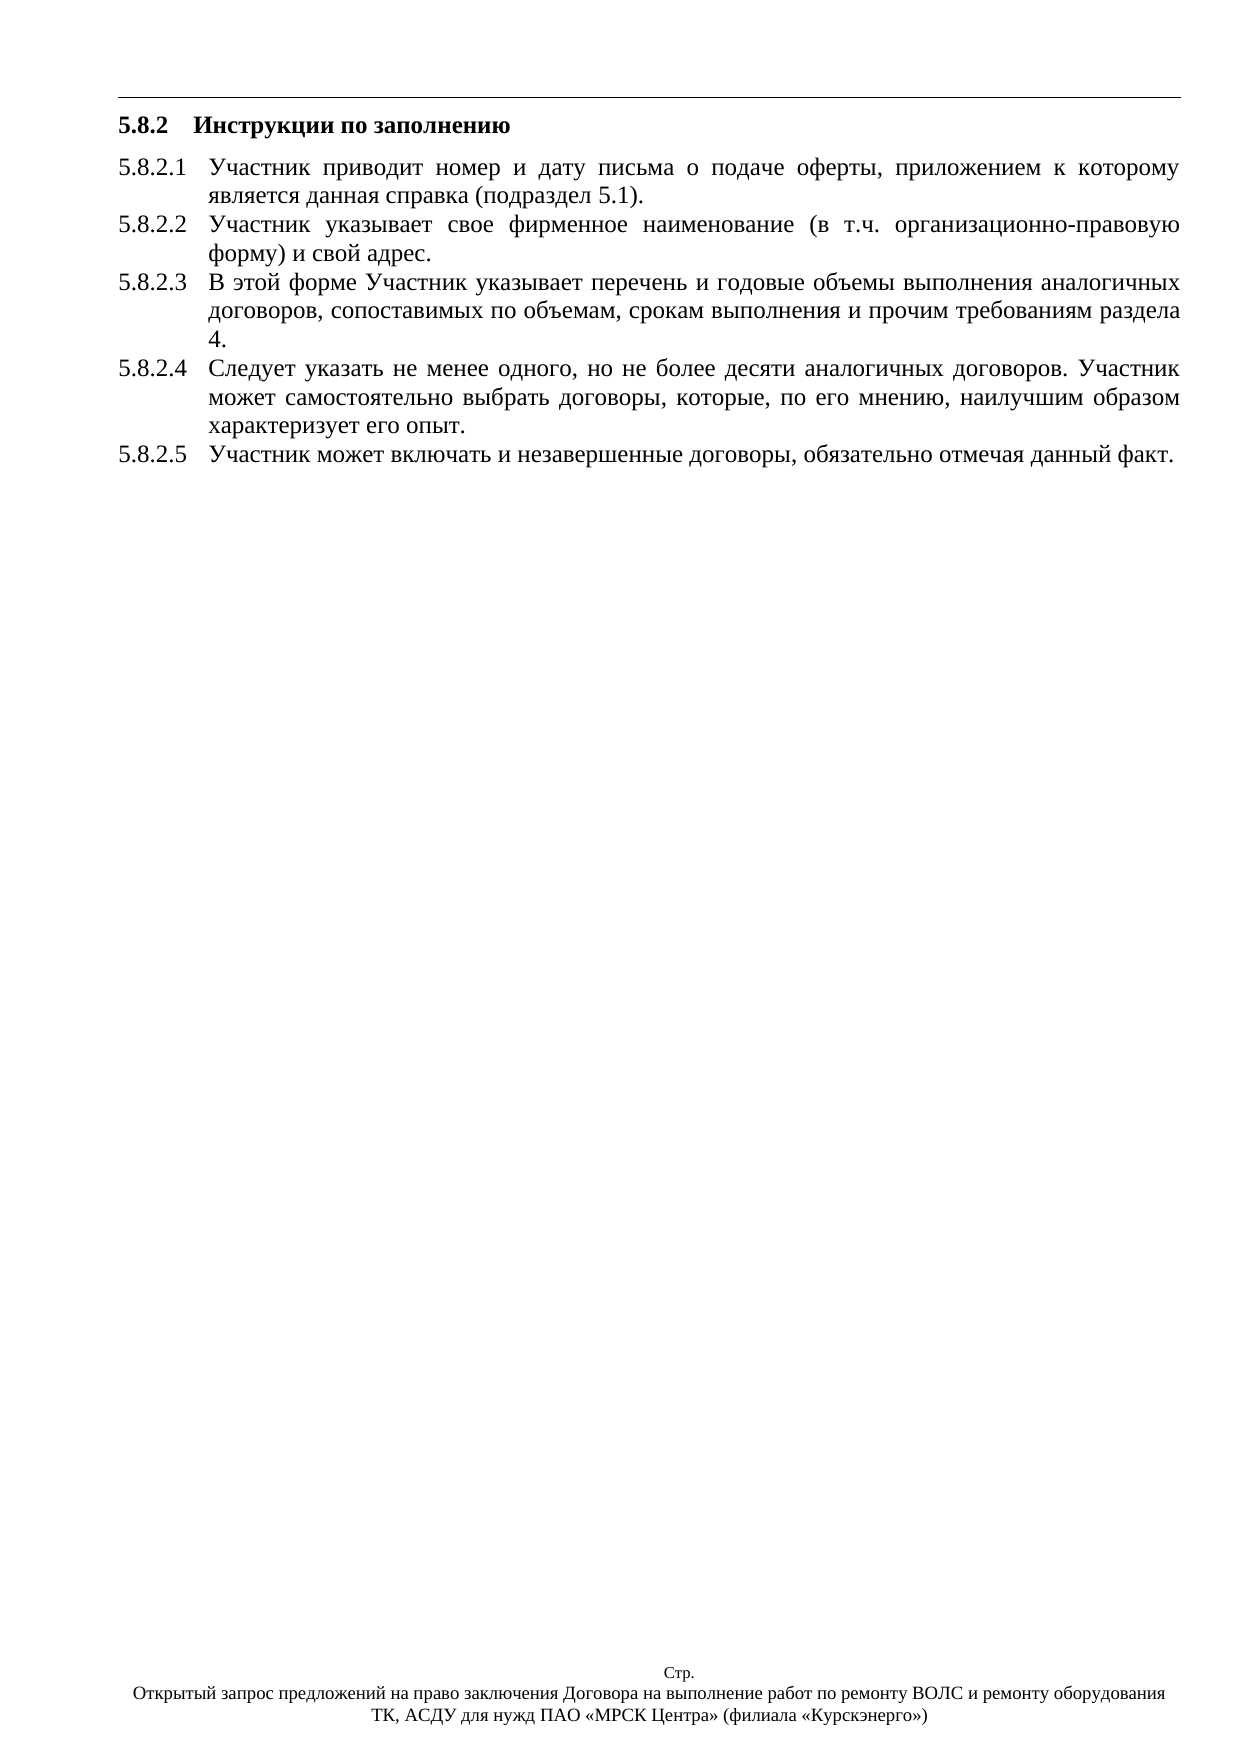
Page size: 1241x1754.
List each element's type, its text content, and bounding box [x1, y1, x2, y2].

list Участник приводит номер и дату письма о подаче оферты, приложением к которому является данная справка (подраздел 5.1). [118, 152, 1181, 209]
list Участник может включать и незавершенные договоры, обязательно отмечая данный факт. [118, 439, 1181, 468]
list В этой форме Участник указывает перечень и годовые объемы выполнения аналогичных договоров, сопоставимых по объемам, срокам выполнения и прочим требованиям раздела 4. [118, 267, 1181, 353]
list Следует указать не менее одного, но не более десяти аналогичных договоров. Участник может самостоятельно выбрать договоры, которые, по его мнению, наилучшим образом характеризует его опыт. [118, 353, 1181, 439]
list Участник указывает свое фирменное наименование (в т.ч. организационно-правовую форму) и свой адрес. [118, 209, 1181, 267]
subtitle Инструкции по заполнению [118, 111, 1181, 139]
